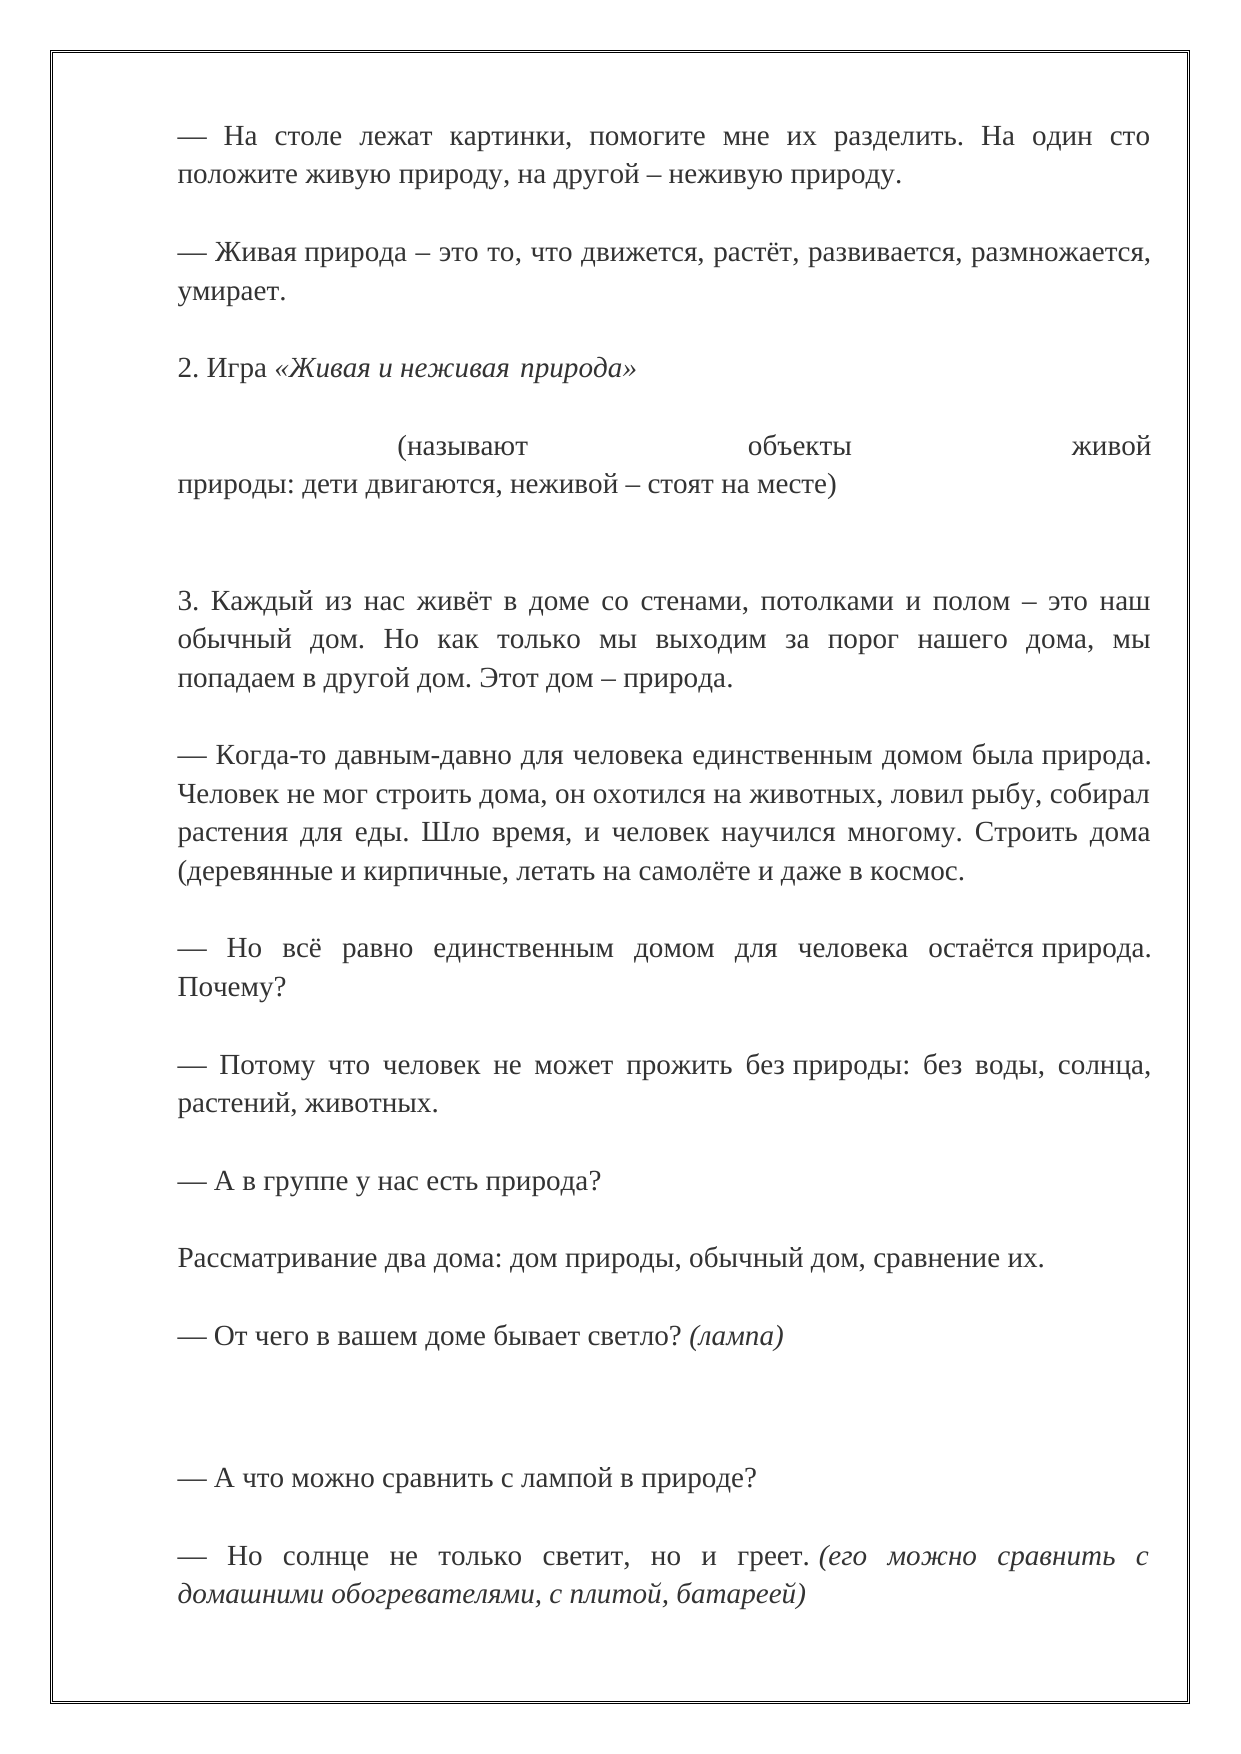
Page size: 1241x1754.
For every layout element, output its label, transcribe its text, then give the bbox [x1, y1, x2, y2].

text — Когда-то давным-давно для человека единственным домом была природа. Человек не мог строить дома, он охотился на животных, ловил рыбу, собирал растения для еды. Шло время, и человек научился многому. Строить дома (деревянные и кирпичные, летать на самолёте и даже в космос. [177, 737, 1152, 887]
text — А что можно сравнить с лампой в природе? [177, 1460, 1152, 1494]
text — Но солнце не только светит, но и греет. (его можно сравнить с домашними обогревателями, с плитой, батареей) [177, 1538, 1152, 1610]
text — А в группе у нас есть природа? [177, 1163, 1152, 1196]
text — Но всё равно единственным домом для человека остаётся природа. Почему? [177, 931, 1152, 1003]
text 2. Игра «Живая и неживая природа» [177, 350, 1152, 384]
text (называют объекты живой природы: дети двигаются, неживой – стоят на месте) [177, 428, 1152, 500]
text 3. Каждый из нас живёт в доме со стенами, потолками и полом – это наш обычный дом. Но как только мы выходим за порог нашего дома, мы попадаем в другой дом. Этот дом – природа. [177, 544, 1152, 693]
text — Потому что человек не может прожить без природы: без воды, солнца, растений, животных. [177, 1047, 1152, 1119]
text — От чего в вашем доме бывает светло? (лампа) [177, 1318, 1152, 1352]
text — На столе лежат картинки, помогите мне их разделить. На один сто положите живую природу, на другой – неживую природу. [177, 118, 1152, 190]
text Рассматривание два дома: дом природы, обычный дом, сравнение их. [177, 1241, 1152, 1274]
text — Живая природа – это то, что движется, растёт, развивается, размножается, умирает. [177, 234, 1152, 306]
